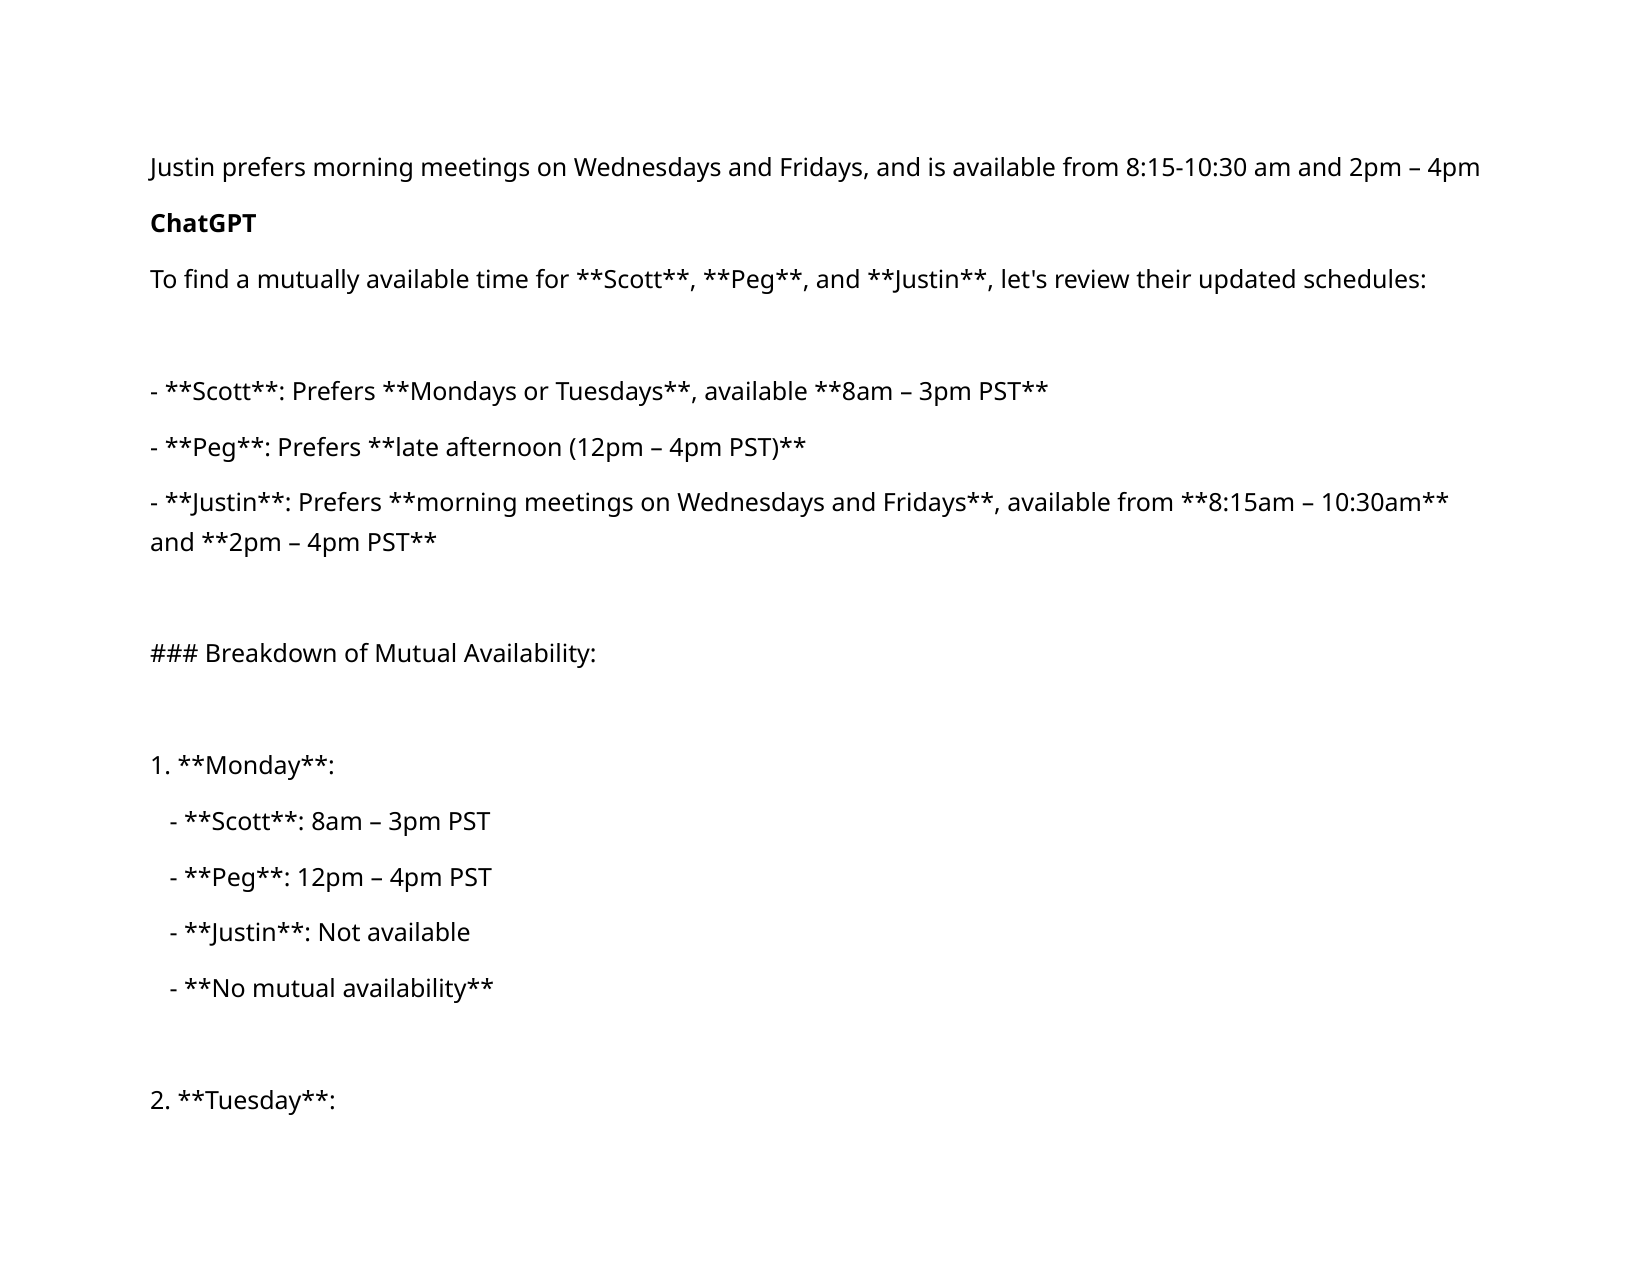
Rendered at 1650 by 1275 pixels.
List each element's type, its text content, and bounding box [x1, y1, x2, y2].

text - **Scott**: Prefers **Mondays or Tuesdays**, available **8am – 3pm PST** [150, 373, 1500, 407]
text 2. **Tuesday**: [150, 1082, 1500, 1117]
text Justin prefers morning meetings on Wednesdays and Fridays, and is available from 8:15-10:30 am and 2pm – 4pm [150, 150, 1500, 184]
text - **Peg**: Prefers **late afternoon (12pm – 4pm PST)** [150, 429, 1500, 463]
text 1. **Monday**: [150, 747, 1500, 782]
text - **Justin**: Not available [150, 915, 1500, 949]
text - **No mutual availability** [150, 971, 1500, 1005]
text - **Justin**: Prefers **morning meetings on Wednesdays and Fridays**, available from **8:15am – 10:30am** and **2pm – 4pm PST** [150, 485, 1500, 558]
text ### Breakdown of Mutual Availability: [150, 636, 1500, 670]
text To find a mutually available time for **Scott**, **Peg**, and **Justin**, let's review their updated schedules: [150, 262, 1500, 296]
text - **Scott**: 8am – 3pm PST [150, 803, 1500, 837]
text ChatGPT [150, 206, 1500, 240]
text - **Peg**: 12pm – 4pm PST [150, 859, 1500, 893]
